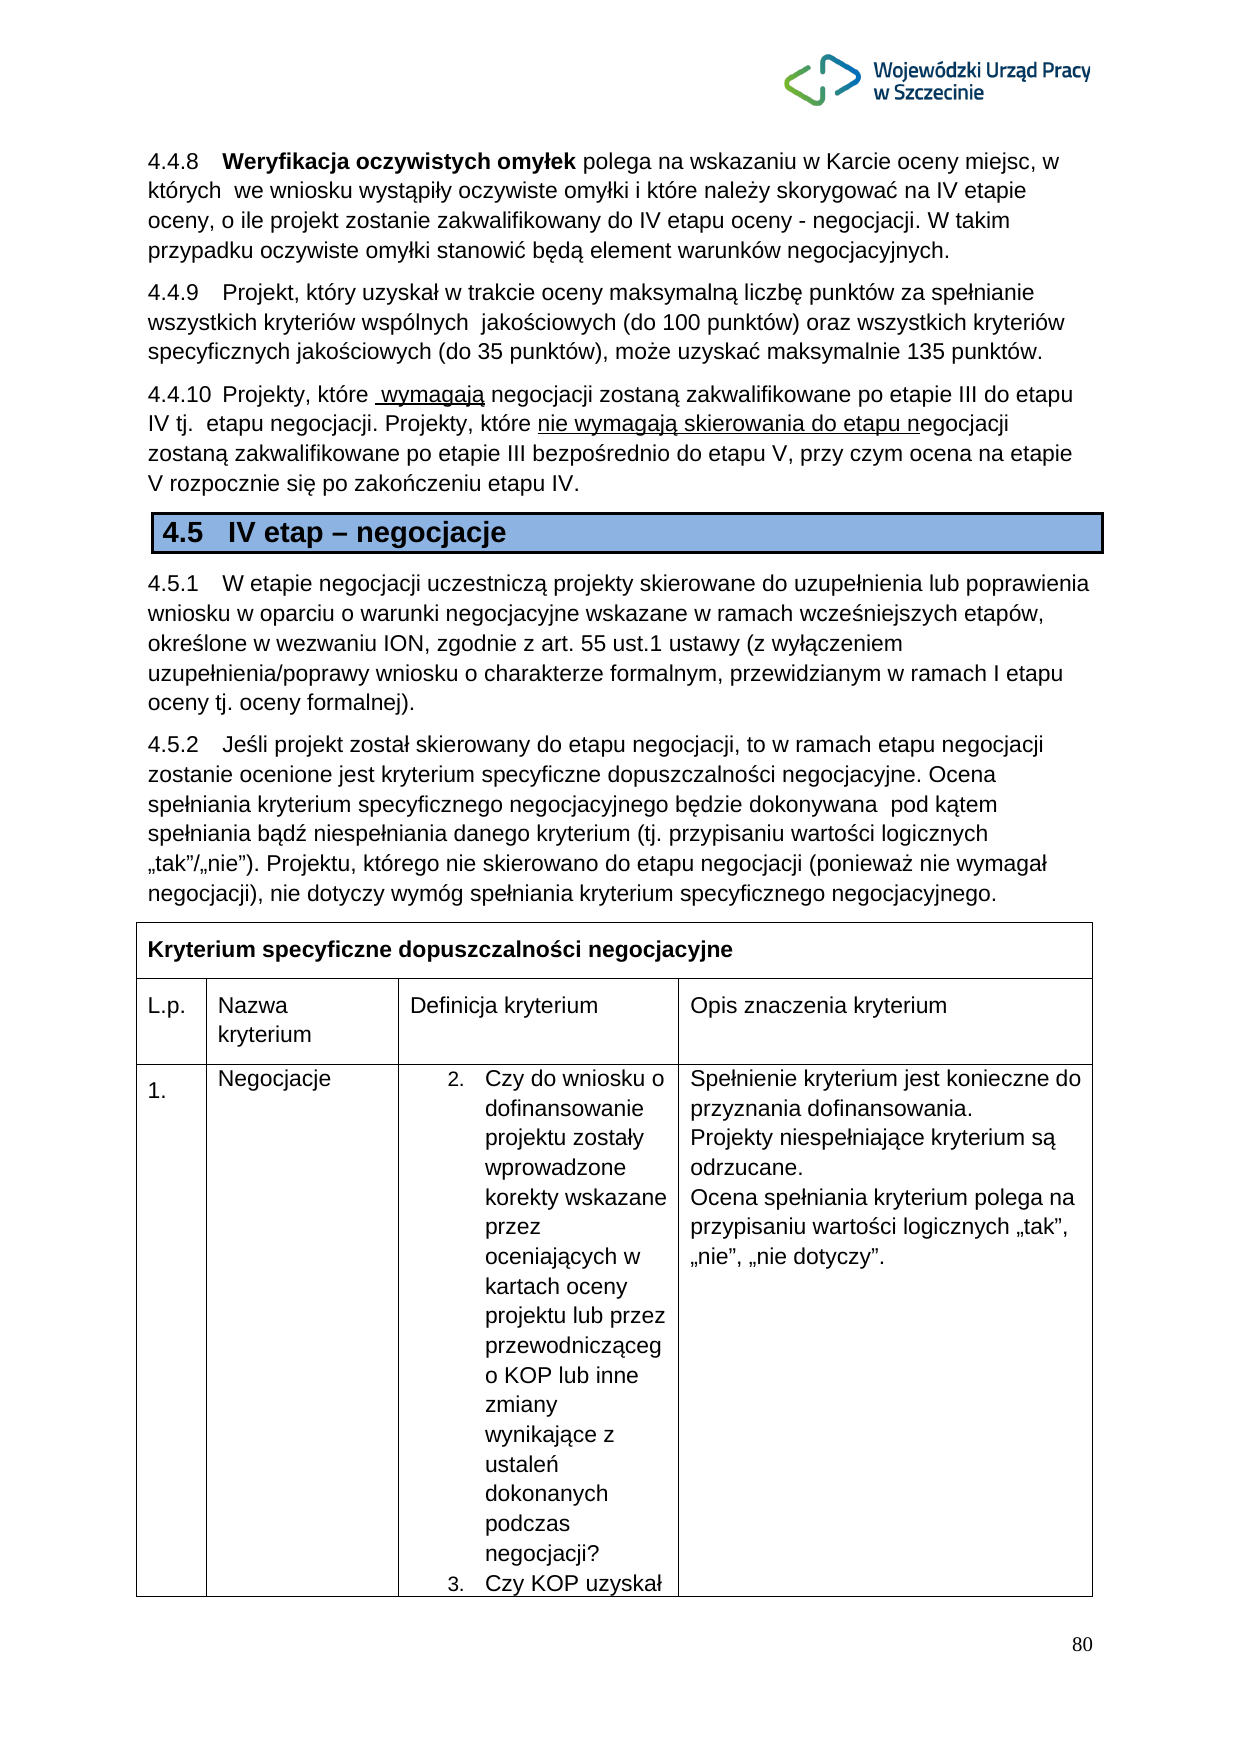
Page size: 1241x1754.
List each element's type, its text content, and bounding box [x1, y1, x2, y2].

table_cell Definicja kryterium [399, 979, 678, 1064]
table_cell L.p. [137, 979, 206, 1064]
text IV etap – negocjacje [154, 515, 1101, 551]
table_cell Opis znaczenia kryterium [679, 979, 1092, 1064]
list Jeśli projekt został skierowany do etapu negocjacji, to w ramach etapu negocjacji zostanie ocenione jest kryterium specyficzne dopuszczalności negocjacyjne. Ocena spełniania kryterium specyficznego negocjacyjnego będzie dokonywana pod kątem spełniania bądź niespełniania danego kryterium (tj. przypisaniu wartości logicznych „tak”/„nie”). Projektu, którego nie skierowano do etapu negocjacji (ponieważ nie wymagał negocjacji), nie dotyczy wymóg spełniania kryterium specyficznego negocjacyjnego. [148, 731, 1092, 906]
table_header Kryterium specyficzne dopuszczalności negocjacyjne [137, 923, 1092, 978]
table_cell Negocjacje [207, 1065, 398, 1596]
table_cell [399, 1065, 678, 1596]
table_cell [137, 1065, 206, 1596]
table_cell Nazwa kryterium [207, 979, 398, 1064]
list W etapie negocjacji uczestniczą projekty skierowane do uzupełnienia lub poprawienia wniosku w oparciu o warunki negocjacyjne wskazane w ramach wcześniejszych etapów, określone w wezwaniu ION, zgodnie z art. 55 ust.1 ustawy (z wyłączeniem uzupełnienia/poprawy wniosku o charakterze formalnym, przewidzianym w ramach I etapu oceny tj. oceny formalnej). [148, 570, 1092, 716]
list Weryfikacja oczywistych omyłek polega na wskazaniu w Karcie oceny miejsc, w których we wniosku wystąpiły oczywiste omyłki i które należy skorygować na IV etapie oceny, o ile projekt zostanie zakwalifikowany do IV etapu oceny - negocjacji. W takim przypadku oczywiste omyłki stanowić będą element warunków negocjacyjnych. [148, 148, 1092, 263]
list Projekt, który uzyskał w trakcie oceny maksymalną liczbę punktów za spełnianie wszystkich kryteriów wspólnych jakościowych (do 100 punktów) oraz wszystkich kryteriów specyficznych jakościowych (do 35 punktów), może uzyskać maksymalnie 135 punktów. [148, 279, 1092, 365]
picture [784, 54, 1091, 106]
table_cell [679, 1065, 1092, 1596]
list Projekty, które wymagają negocjacji zostaną zakwalifikowane po etapie III do etapu IV tj. etapu negocjacji. Projekty, które nie wymagają skierowania do etapu negocjacji zostaną zakwalifikowane po etapie III bezpośrednio do etapu V, przy czym ocena na etapie V rozpocznie się po zakończeniu etapu IV. [148, 381, 1092, 496]
